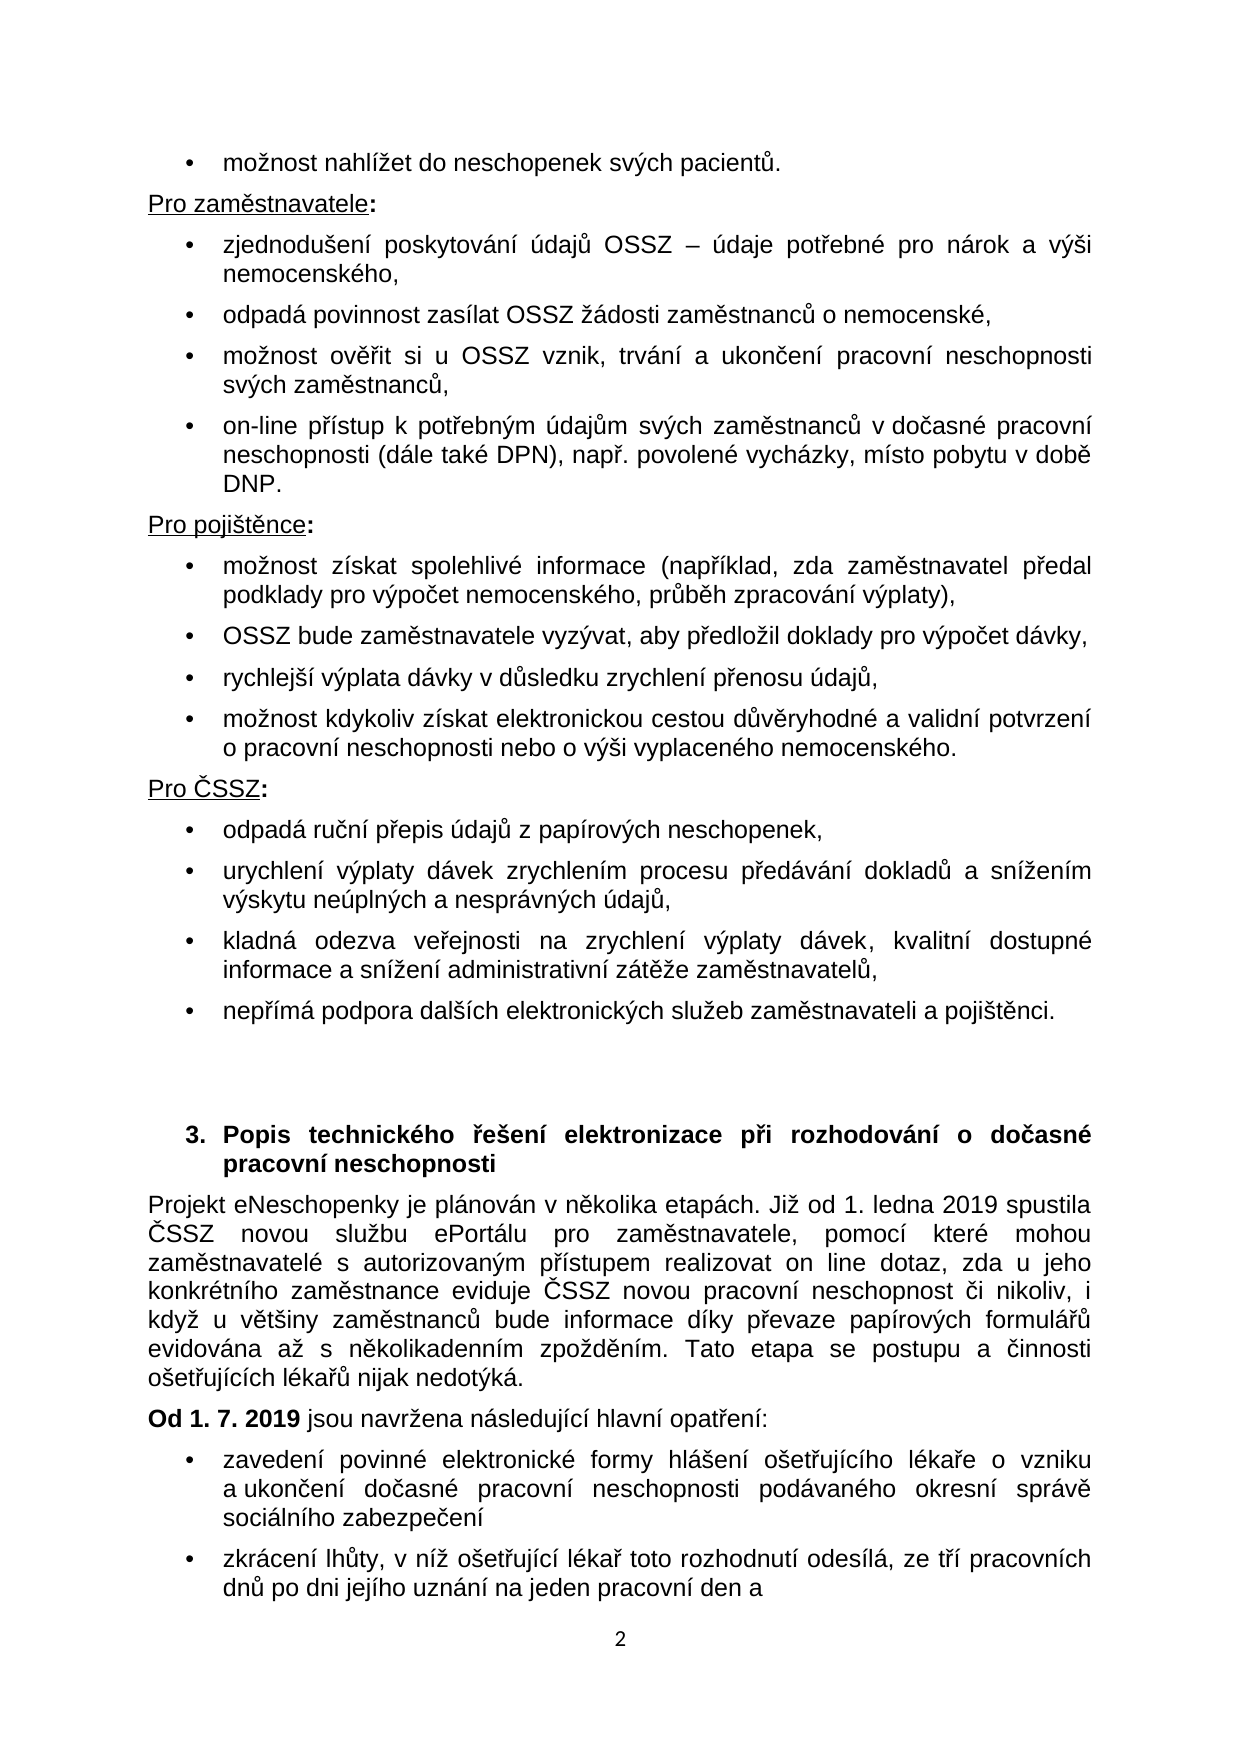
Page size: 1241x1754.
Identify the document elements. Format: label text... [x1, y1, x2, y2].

list možnost ověřit si u OSSZ vznik, trvání a ukončení pracovní neschopnosti svých zaměstnanců, [185, 341, 1093, 399]
text Pro zaměstnavatele: [148, 189, 1093, 218]
list zkrácení lhůty, v níž ošetřující lékař toto rozhodnutí odesílá, ze tří pracovních dnů po dni jejího uznání na jeden pracovní den a [185, 1544, 1093, 1601]
list nepřímá podpora dalších elektronických služeb zaměstnavateli a pojištěnci. [185, 996, 1093, 1025]
list Popis technického řešení elektronizace při rozhodování o dočasné pracovní neschopnosti [185, 1120, 1093, 1178]
list možnost nahlížet do neschopenek svých pacientů. [185, 148, 1093, 176]
list zjednodušení poskytování údajů OSSZ – údaje potřebné pro nárok a výši nemocenského, [185, 230, 1093, 288]
text Pro ČSSZ: [148, 774, 1093, 803]
text Pro pojištěnce: [148, 510, 1093, 539]
text Od 1. 7. 2019 jsou navržena následující hlavní opatření: [148, 1404, 1093, 1433]
list on-line přístup k potřebným údajům svých zaměstnanců v dočasné pracovní neschopnosti (dále také DPN), např. povolené vycházky, místo pobytu v době DNP. [185, 411, 1093, 498]
list zavedení povinné elektronické formy hlášení ošetřujícího lékaře o vzniku a ukončení dočasné pracovní neschopnosti podávaného okresní správě sociálního zabezpečení [185, 1445, 1093, 1531]
list urychlení výplaty dávek zrychlením procesu předávání dokladů a snížením výskytu neúplných a nesprávných údajů, [185, 856, 1093, 914]
list možnost získat spolehlivé informace (například, zda zaměstnavatel předal podklady pro výpočet nemocenského, průběh zpracování výplaty), [185, 551, 1093, 609]
text Projekt eNeschopenky je plánován v několika etapách. Již od 1. ledna 2019 spustila ČSSZ novou službu ePortálu pro zaměstnavatele, pomocí které mohou zaměstnavatelé s autorizovaným přístupem realizovat on line dotaz, zda u jeho konkrétního zaměstnance eviduje ČSSZ novou pracovní neschopnost či nikoliv, i když u většiny zaměstnanců bude informace díky převaze papírových formulářů evidována až s několikadenním zpožděním. Tato etapa se postupu a činnosti ošetřujících lékařů nijak nedotýká. [148, 1190, 1093, 1391]
list kladná odezva veřejnosti na zrychlení výplaty dávek, kvalitní dostupné informace a snížení administrativní zátěže zaměstnavatelů, [185, 926, 1093, 984]
list odpadá ruční přepis údajů z papírových neschopenek, [185, 815, 1093, 844]
list rychlejší výplata dávky v důsledku zrychlení přenosu údajů, [185, 663, 1093, 691]
list odpadá povinnost zasílat OSSZ žádosti zaměstnanců o nemocenské, [185, 300, 1093, 329]
list možnost kdykoliv získat elektronickou cestou důvěryhodné a validní potvrzení o pracovní neschopnosti nebo o výši vyplaceného nemocenského. [185, 704, 1093, 761]
list OSSZ bude zaměstnavatele vyzývat, aby předložil doklady pro výpočet dávky, [185, 621, 1093, 650]
